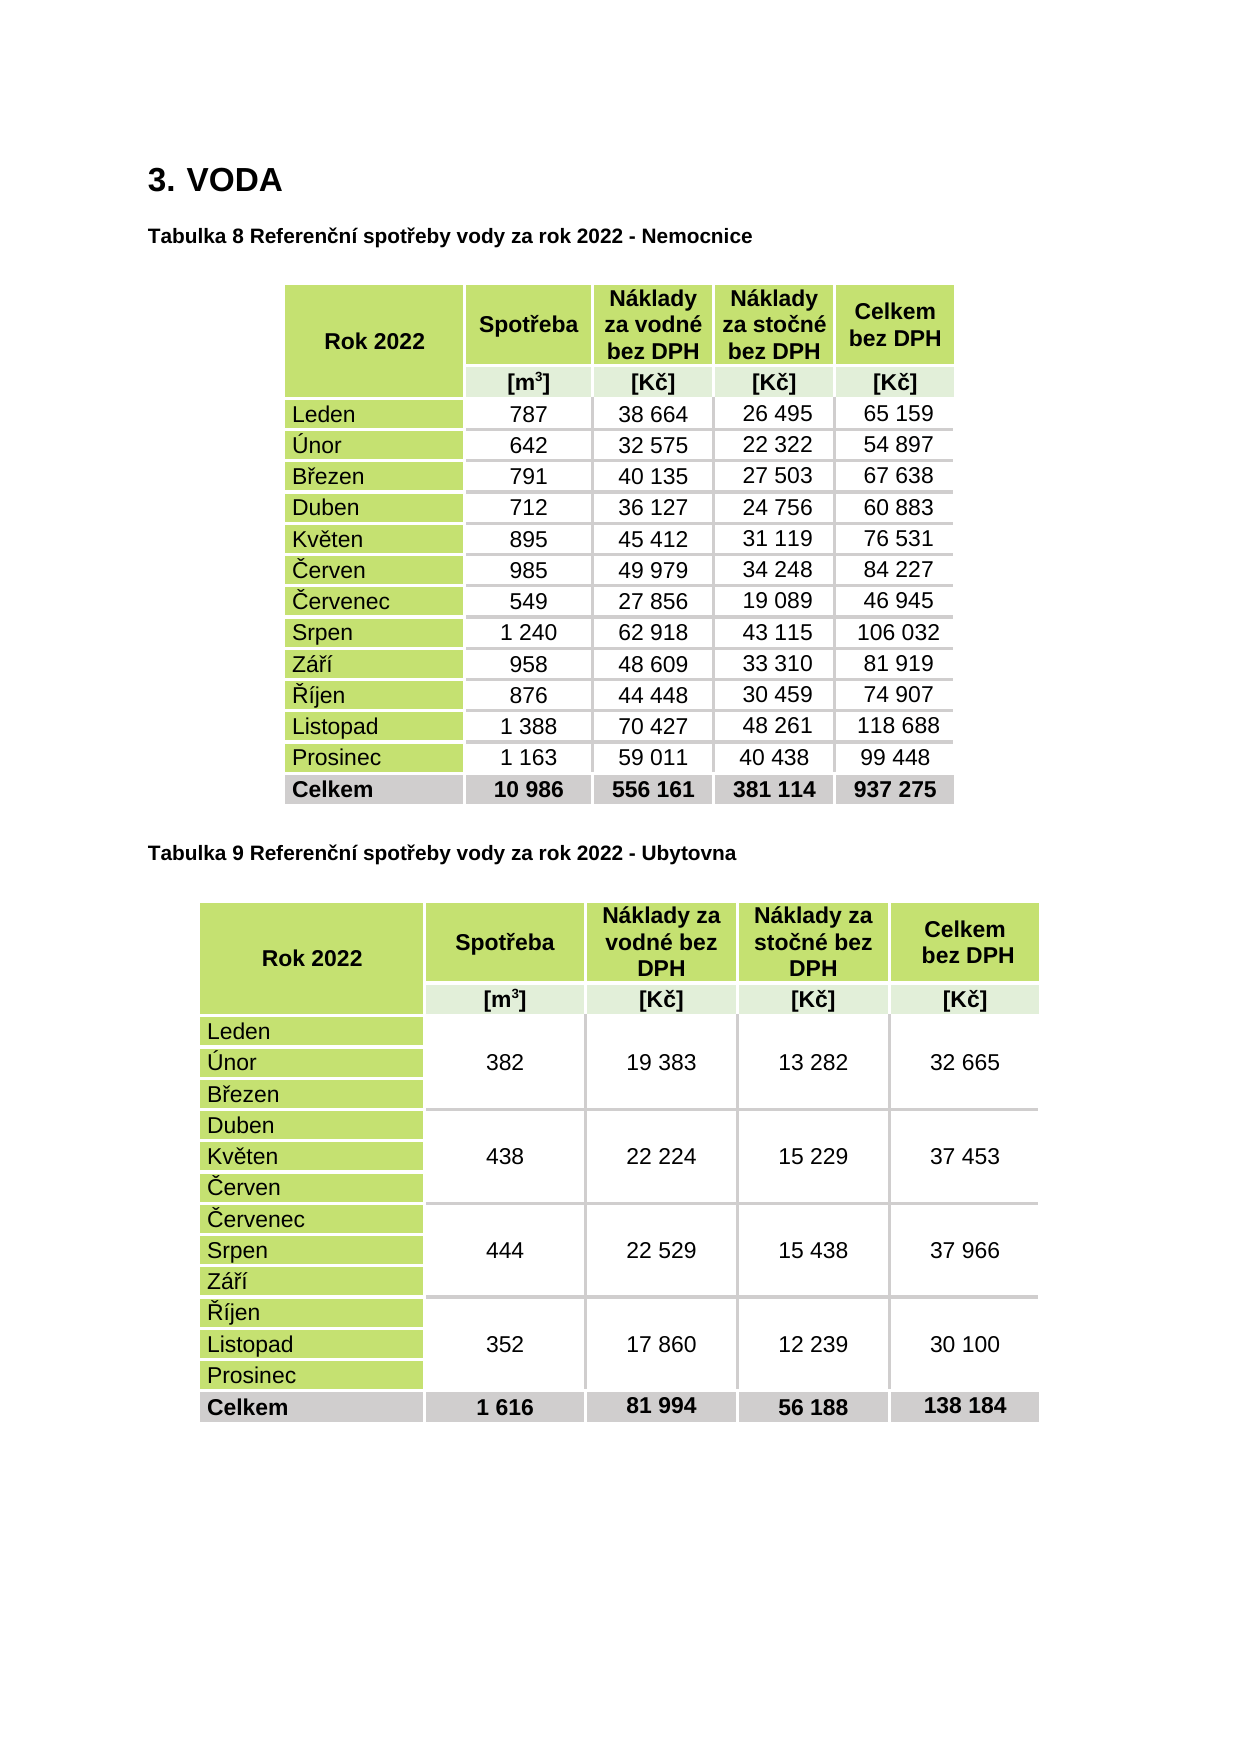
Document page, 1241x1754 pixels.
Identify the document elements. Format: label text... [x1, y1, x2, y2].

table_header Spotřeba [466, 285, 591, 364]
table_cell 22 529 [587, 1205, 736, 1295]
table_cell 26 495 [715, 400, 833, 428]
table_cell 444 [426, 1205, 584, 1295]
table_cell 45 412 [594, 525, 712, 553]
text Tabulka 9 Referenční spotřeby vody za rok 2022 - Ubytovna [148, 841, 1093, 865]
table_cell 10 986 [466, 775, 591, 804]
table_cell Prosinec [200, 1361, 423, 1389]
table_cell Září [200, 1267, 423, 1295]
text Tabulka 8 Referenční spotřeby vody za rok 2022 - Nemocnice [148, 223, 1093, 247]
table_header Náklady za stočné bez DPH [715, 285, 833, 364]
table_cell 27 503 [715, 462, 833, 490]
table_cell Únor [285, 431, 463, 459]
table_cell 30 100 [891, 1295, 1041, 1389]
table_cell 895 [466, 525, 591, 553]
table_header Celkem bez DPH [836, 285, 954, 364]
table_cell 438 [426, 1111, 584, 1202]
table_cell Říjen [285, 681, 463, 709]
table_header Celkem bez DPH [891, 903, 1039, 981]
table_cell [Kč] [739, 985, 888, 1014]
table_cell 56 188 [739, 1392, 888, 1422]
table_cell Listopad [200, 1330, 423, 1358]
table_cell 1 388 [466, 712, 591, 740]
table_cell [m3] [426, 985, 584, 1014]
table_cell 33 310 [715, 650, 833, 678]
table_cell 67 638 [836, 459, 956, 490]
table_cell Duben [200, 1111, 423, 1139]
table_cell Březen [200, 1080, 423, 1108]
table_cell 44 448 [594, 681, 712, 709]
table_cell 22 322 [715, 431, 833, 459]
table_cell 31 119 [715, 525, 833, 553]
table_cell [Kč] [715, 367, 833, 397]
table_cell 81 919 [836, 647, 956, 678]
table_cell 712 [466, 494, 591, 522]
table_cell 19 383 [587, 1017, 736, 1108]
table_cell 74 907 [836, 678, 956, 709]
table_cell 22 224 [587, 1111, 736, 1202]
table_cell [Kč] [836, 367, 954, 397]
table_cell 17 860 [587, 1299, 736, 1389]
table_cell 19 089 [715, 587, 833, 615]
table_header Spotřeba [426, 903, 584, 981]
table_cell Srpen [200, 1236, 423, 1264]
subtitle Voda [148, 160, 1093, 198]
table_cell 36 127 [594, 494, 712, 522]
table_cell 32 575 [594, 431, 712, 459]
table_cell 382 [426, 1017, 584, 1108]
table_cell 549 [466, 587, 591, 615]
table_header Náklady za stočné bez DPH [739, 903, 888, 981]
table_cell 60 883 [836, 490, 956, 522]
table_cell 30 459 [715, 681, 833, 709]
table_cell 43 115 [715, 619, 833, 647]
table_cell Celkem [285, 775, 463, 804]
table_cell 46 945 [836, 584, 956, 615]
table_cell 40 135 [594, 462, 712, 490]
table_cell [Kč] [891, 985, 1039, 1014]
table_cell Září [285, 650, 463, 678]
table_cell [Kč] [594, 367, 712, 397]
table_cell Březen [285, 462, 463, 490]
table_cell 15 438 [739, 1205, 888, 1295]
table_cell 37 453 [891, 1108, 1041, 1202]
table_cell 106 032 [836, 615, 956, 647]
table_cell 958 [466, 650, 591, 678]
table_cell 876 [466, 681, 591, 709]
table_cell 1 163 [466, 744, 591, 772]
table_cell 985 [466, 556, 591, 584]
table_cell 937 275 [836, 775, 954, 804]
table_cell 381 114 [715, 775, 833, 804]
table_cell 40 438 [715, 744, 833, 772]
table_cell Únor [200, 1049, 423, 1077]
table_cell 118 688 [836, 709, 956, 740]
table_cell 62 918 [594, 619, 712, 647]
table_cell 32 665 [891, 1017, 1041, 1108]
table_cell Květen [285, 525, 463, 553]
table_cell 54 897 [836, 428, 956, 459]
table_cell Duben [285, 494, 463, 522]
table_cell Prosinec [285, 744, 463, 772]
table_cell 59 011 [594, 744, 712, 772]
table_cell 352 [426, 1299, 584, 1389]
table_cell Červenec [200, 1205, 423, 1233]
table_cell [Kč] [587, 985, 736, 1014]
table_cell 1 616 [426, 1392, 584, 1422]
table_cell 48 261 [715, 712, 833, 740]
table_cell Červen [200, 1174, 423, 1202]
table_cell 65 159 [836, 400, 956, 428]
table_cell 99 448 [836, 740, 956, 772]
table_cell Srpen [285, 619, 463, 647]
table_cell Leden [285, 400, 463, 428]
table_cell 1 240 [466, 619, 591, 647]
table_cell 15 229 [739, 1111, 888, 1202]
table_cell 556 161 [594, 775, 712, 804]
table_header Náklady za vodné bez DPH [587, 903, 736, 981]
table_cell 76 531 [836, 522, 956, 553]
table_cell Leden [200, 1017, 423, 1045]
table_cell 787 [466, 400, 591, 428]
table_cell 38 664 [594, 400, 712, 428]
table_cell 24 756 [715, 494, 833, 522]
table_cell Červenec [285, 587, 463, 615]
table_cell Říjen [200, 1299, 423, 1327]
table_cell 49 979 [594, 556, 712, 584]
table_header Rok 2022 [285, 285, 463, 397]
table_cell 37 966 [891, 1202, 1041, 1295]
table_cell 12 239 [739, 1299, 888, 1389]
table_cell 34 248 [715, 556, 833, 584]
table_cell 27 856 [594, 587, 712, 615]
table_cell 84 227 [836, 553, 956, 584]
table_cell 70 427 [594, 712, 712, 740]
table_cell Celkem [200, 1392, 423, 1422]
table_cell 48 609 [594, 650, 712, 678]
table_cell Listopad [285, 712, 463, 740]
table_header Náklady za vodné bez DPH [594, 285, 712, 364]
table_cell 138 184 [891, 1392, 1039, 1422]
table_cell 791 [466, 462, 591, 490]
table_cell 81 994 [587, 1392, 736, 1422]
table_cell 13 282 [739, 1017, 888, 1108]
table_header Rok 2022 [200, 903, 423, 1014]
table_cell Květen [200, 1142, 423, 1170]
table_cell Červen [285, 556, 463, 584]
table_cell [m3] [466, 367, 591, 397]
table_cell 642 [466, 431, 591, 459]
